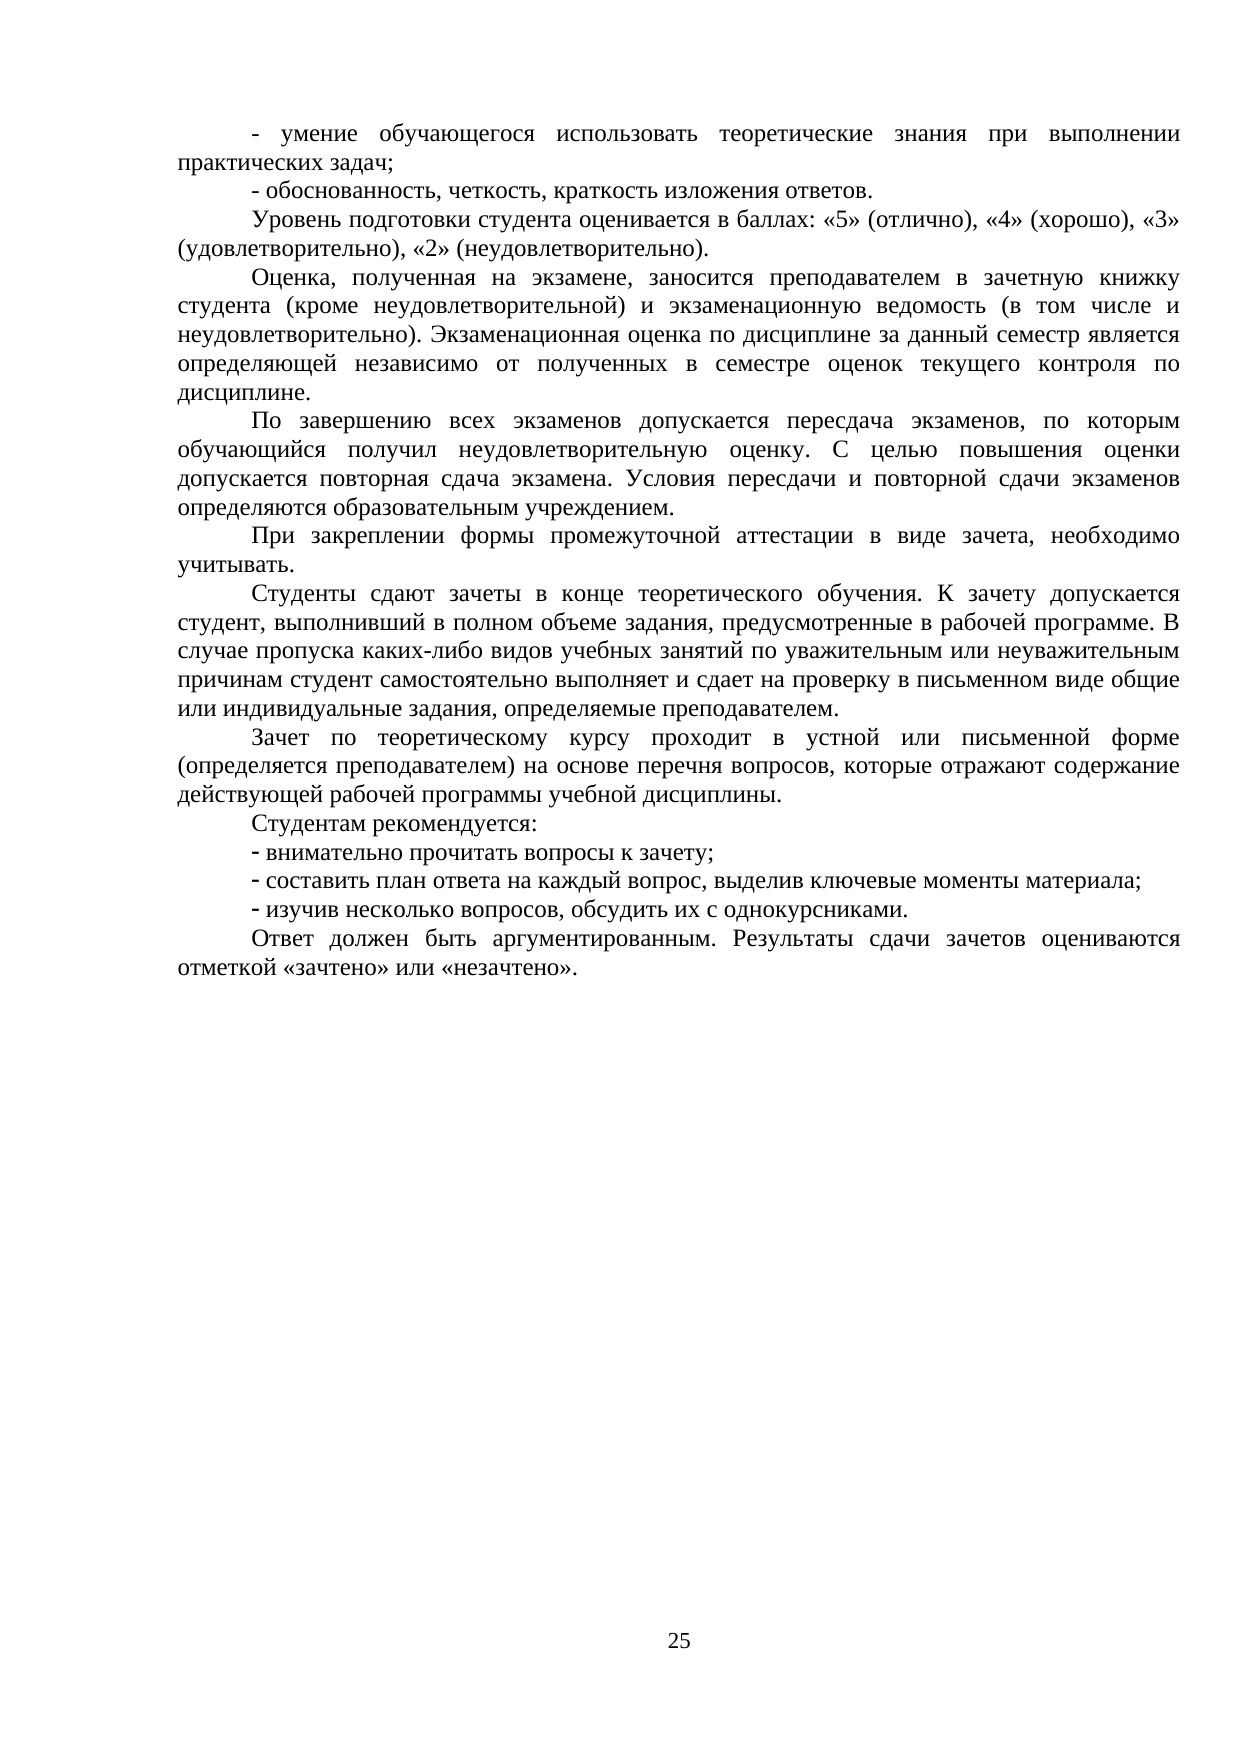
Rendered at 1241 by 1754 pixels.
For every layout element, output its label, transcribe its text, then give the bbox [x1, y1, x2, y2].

text составить план ответа на каждый вопрос, выделив ключевые моменты материала; [177, 866, 1181, 894]
text внимательно прочитать вопросы к зачету; [177, 837, 1181, 866]
text - умение обучающегося использовать теоретические знания при выполнении практических задач; [177, 118, 1181, 176]
text - обоснованность, четкость, краткость изложения ответов. [177, 176, 1181, 204]
text Уровень подготовки студента оценивается в баллах: «5» (отлично), «4» (хорошо), «3» (удовлетворительно), «2» (неудовлетворительно). [177, 204, 1181, 262]
text По завершению всех экзаменов допускается пересдача экзаменов, по которым обучающийся получил неудовлетворительную оценку. С целью повышения оценки допускается повторная сдача экзамена. Условия пересдачи и повторной сдачи экзаменов определяются образовательным учреждением. [177, 406, 1181, 521]
text изучив несколько вопросов, обсудить их с однокурсниками. [177, 894, 1181, 923]
text Оценка, полученная на экзамене, заносится преподавателем в зачетную книжку студента (кроме неудовлетворительной) и экзаменационную ведомость (в том числе и неудовлетворительно). Экзаменационная оценка по дисциплине за данный семестр является определяющей независимо от полученных в семестре оценок текущего контроля по дисциплине. [177, 262, 1181, 406]
text Студенты сдают зачеты в конце теоретического обучения. К зачету допускается студент, выполнивший в полном объеме задания, предусмотренные в рабочей программе. В случае пропуска каких-либо видов учебных занятий по уважительным или неуважительным причинам студент самостоятельно выполняет и сдает на проверку в письменном виде общие или индивидуальные задания, определяемые преподавателем. [177, 578, 1181, 722]
text Ответ должен быть аргументированным. Результаты сдачи зачетов оцениваются отметкой «зачтено» или «незачтено». [177, 923, 1181, 981]
text При закреплении формы промежуточной аттестации в виде зачета, необходимо учитывать. [177, 521, 1181, 578]
text Зачет по теоретическому курсу проходит в устной или письменной форме (определяется преподавателем) на основе перечня вопросов, которые отражают содержание действующей рабочей программы учебной дисциплины. [177, 722, 1181, 808]
text Студентам рекомендуется: [177, 808, 1181, 837]
